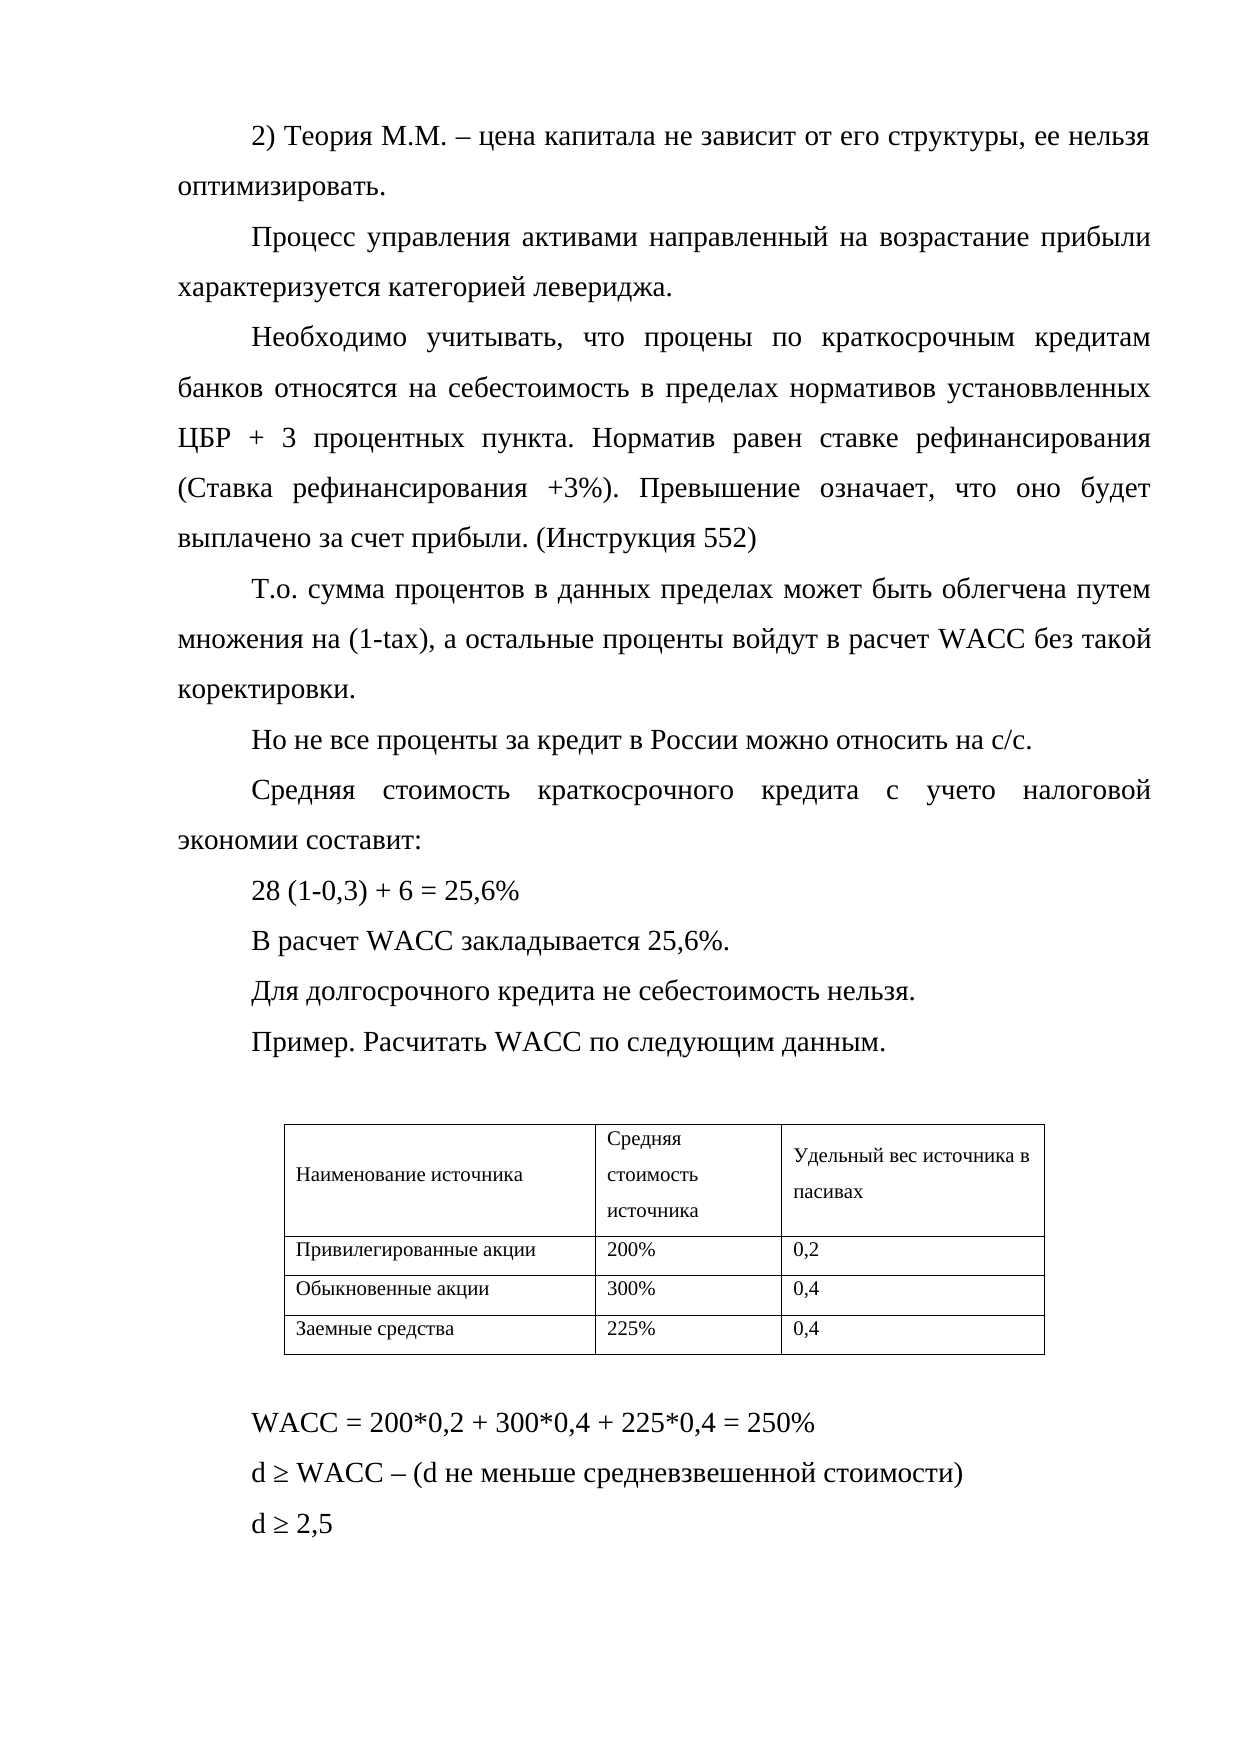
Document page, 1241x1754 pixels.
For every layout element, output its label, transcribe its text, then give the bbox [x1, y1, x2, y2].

text Необходимо учитывать, что процены по краткосрочным кредитам банков относятся на себестоимость в пределах нормативов установвленных ЦБР + 3 процентных пункта. Норматив равен ставке рефинансирования (Ставка рефинансирования +3%). Превышение означает, что оно будет выплачено за счет прибыли. (Инструкция 552) [177, 319, 1152, 554]
table_cell Обыкновенные акции [285, 1276, 595, 1314]
text d ≥ WACC – (d не меньше средневзвешенной стоимости) [177, 1456, 1152, 1489]
text Для долгосрочного кредита не себестоимость нельзя. [177, 973, 1152, 1007]
table_header Удельный вес источника в пасивах [782, 1125, 1044, 1236]
table_cell 225% [596, 1316, 781, 1354]
text d ≥ 2,5 [177, 1506, 1152, 1539]
text Средняя стоимость краткосрочного кредита с учето налоговой экономии составит: [177, 772, 1152, 856]
text 28 (1-0,3) + 6 = 25,6% [177, 873, 1152, 906]
table_cell Заемные средства [285, 1316, 595, 1354]
text 2) Теория М.М. – цена капитала не зависит от его структуры, ее нельзя оптимизировать. [177, 118, 1152, 202]
text Т.о. сумма процентов в данных пределах может быть облегчена путем множения на (1-tax), а остальные проценты войдут в расчет WACC без такой коректировки. [177, 571, 1152, 705]
table_cell 300% [596, 1276, 781, 1314]
text Пример. Расчитать WACC по следующим данным. [177, 1024, 1152, 1057]
text Процесс управления активами направленный на возрастание прибыли характеризуется категорией левериджа. [177, 219, 1152, 303]
text В расчет WACC закладывается 25,6%. [177, 923, 1152, 957]
table_cell 0,4 [782, 1276, 1044, 1314]
table_cell 200% [596, 1237, 781, 1275]
table_cell 0,2 [782, 1237, 1044, 1275]
text Но не все проценты за кредит в России можно относить на с/с. [177, 722, 1152, 755]
table_header Средняя стоимость источника [596, 1125, 781, 1236]
table_cell 0,4 [782, 1316, 1044, 1354]
table_header Наименование источника [285, 1125, 595, 1236]
table_cell Привилегированные акции [285, 1237, 595, 1275]
text WACC = 200*0,2 + 300*0,4 + 225*0,4 = 250% [177, 1405, 1152, 1439]
